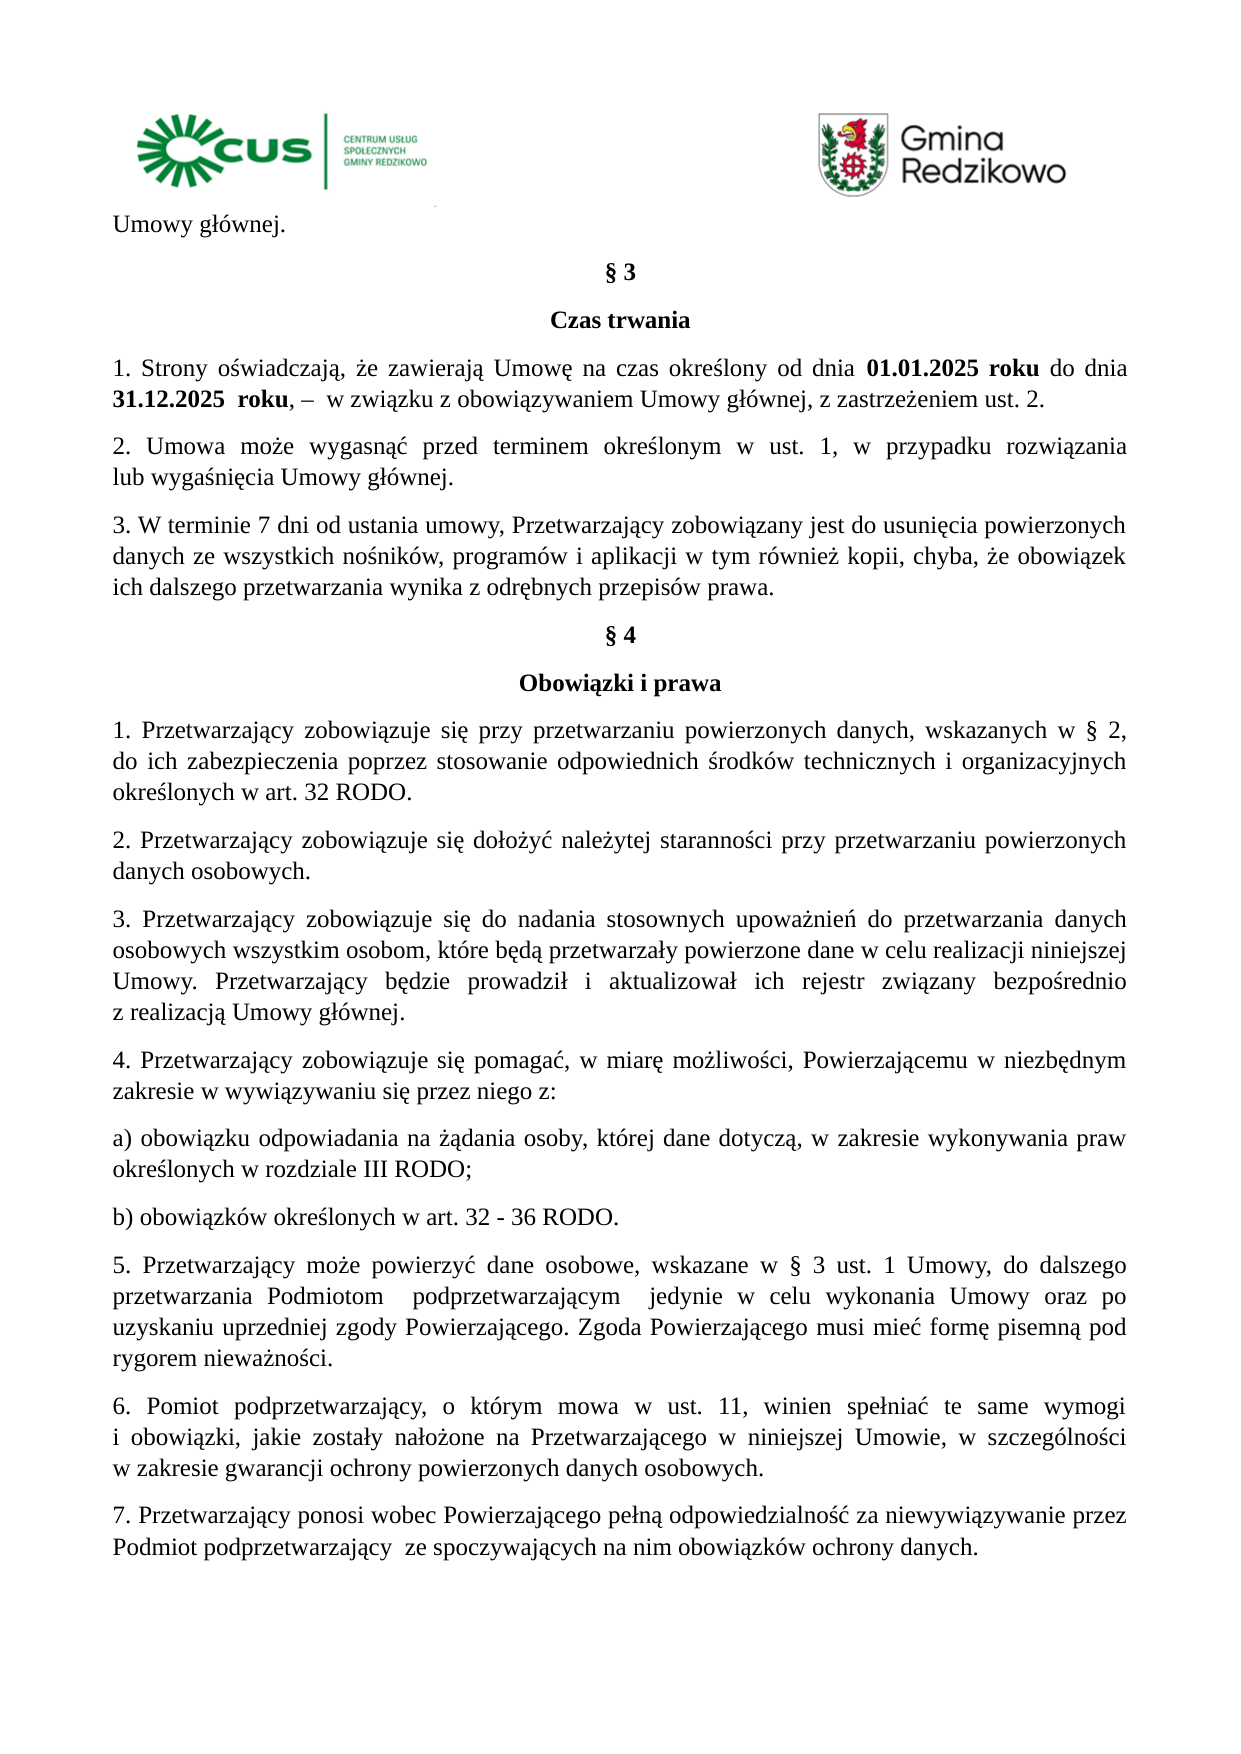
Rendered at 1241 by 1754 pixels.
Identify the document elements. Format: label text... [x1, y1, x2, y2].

text 3. Przetwarzający zobowiązuje się do nadania stosownych upoważnień do przetwarzania danych osobowych wszystkim osobom, które będą przetwarzały powierzone dane w celu realizacji niniejszej Umowy. Przetwarzający będzie prowadził i aktualizował ich rejestr związany bezpośrednio z realizacją Umowy głównej. [112, 904, 1128, 1026]
text a) obowiązku odpowiadania na żądania osoby, której dane dotyczą, w zakresie wykonywania praw określonych w rozdziale III RODO; [112, 1123, 1128, 1183]
picture [805, 100, 1079, 210]
text 6. Pomiot podprzetwarzający, o którym mowa w ust. 11, winien spełniać te same wymogi i obowiązki, jakie zostały nałożone na Przetwarzającego w niniejszej Umowie, w szczególności w zakresie gwarancji ochrony powierzonych danych osobowych. [112, 1391, 1128, 1482]
text 2. Przetwarzający zobowiązuje się dołożyć należytej staranności przy przetwarzaniu powierzonych danych osobowych. [112, 825, 1128, 885]
text 1. Przetwarzający zobowiązuje się przy przetwarzaniu powierzonych danych, wskazanych w § 2, do ich zabezpieczenia poprzez stosowanie odpowiednich środków technicznych i organizacyjnych określonych w art. 32 RODO. [112, 715, 1128, 806]
text 5. Przetwarzający może powierzyć dane osobowe, wskazane w § 3 ust. 1 Umowy, do dalszego przetwarzania Podmiotom podprzetwarzającym jedynie w celu wykonania Umowy oraz po uzyskaniu uprzedniej zgody Powierzającego. Zgoda Powierzającego musi mieć formę pisemną pod rygorem nieważności. [112, 1250, 1128, 1372]
text b) obowiązków określonych w art. 32 - 36 RODO. [112, 1202, 1128, 1231]
text Czas trwania [112, 305, 1128, 334]
text Obowiązki i prawa [112, 668, 1128, 696]
text § 3 [112, 257, 1128, 286]
text 3. W terminie 7 dni od ustania umowy, Przetwarzający zobowiązany jest do usunięcia powierzonych danych ze wszystkich nośników, programów i aplikacji w tym również kopii, chyba, że obowiązek ich dalszego przetwarzania wynika z odrębnych przepisów prawa. [112, 510, 1128, 601]
text 4. Przetwarzający zobowiązuje się pomagać, w miarę możliwości, Powierzającemu w niezbędnym zakresie w wywiązywaniu się przez niego z: [112, 1045, 1128, 1104]
text 7. Przetwarzający ponosi wobec Powierzającego pełną odpowiedzialność za niewywiązywanie przez Podmiot podprzetwarzający ze spoczywających na nim obowiązków ochrony danych. [112, 1501, 1128, 1560]
picture [112, 94, 444, 210]
text § 4 [112, 620, 1128, 649]
text 2. Umowa może wygasnąć przed terminem określonym w ust. 1, w przypadku rozwiązania lub wygaśnięcia Umowy głównej. [112, 431, 1128, 491]
text Umowy głównej. [112, 209, 1128, 238]
text 1. Strony oświadczają, że zawierają Umowę na czas określony od dnia 01.01.2025 roku do dnia 31.12.2025 roku, – w związku z obowiązywaniem Umowy głównej, z zastrzeżeniem ust. 2. [112, 353, 1128, 412]
